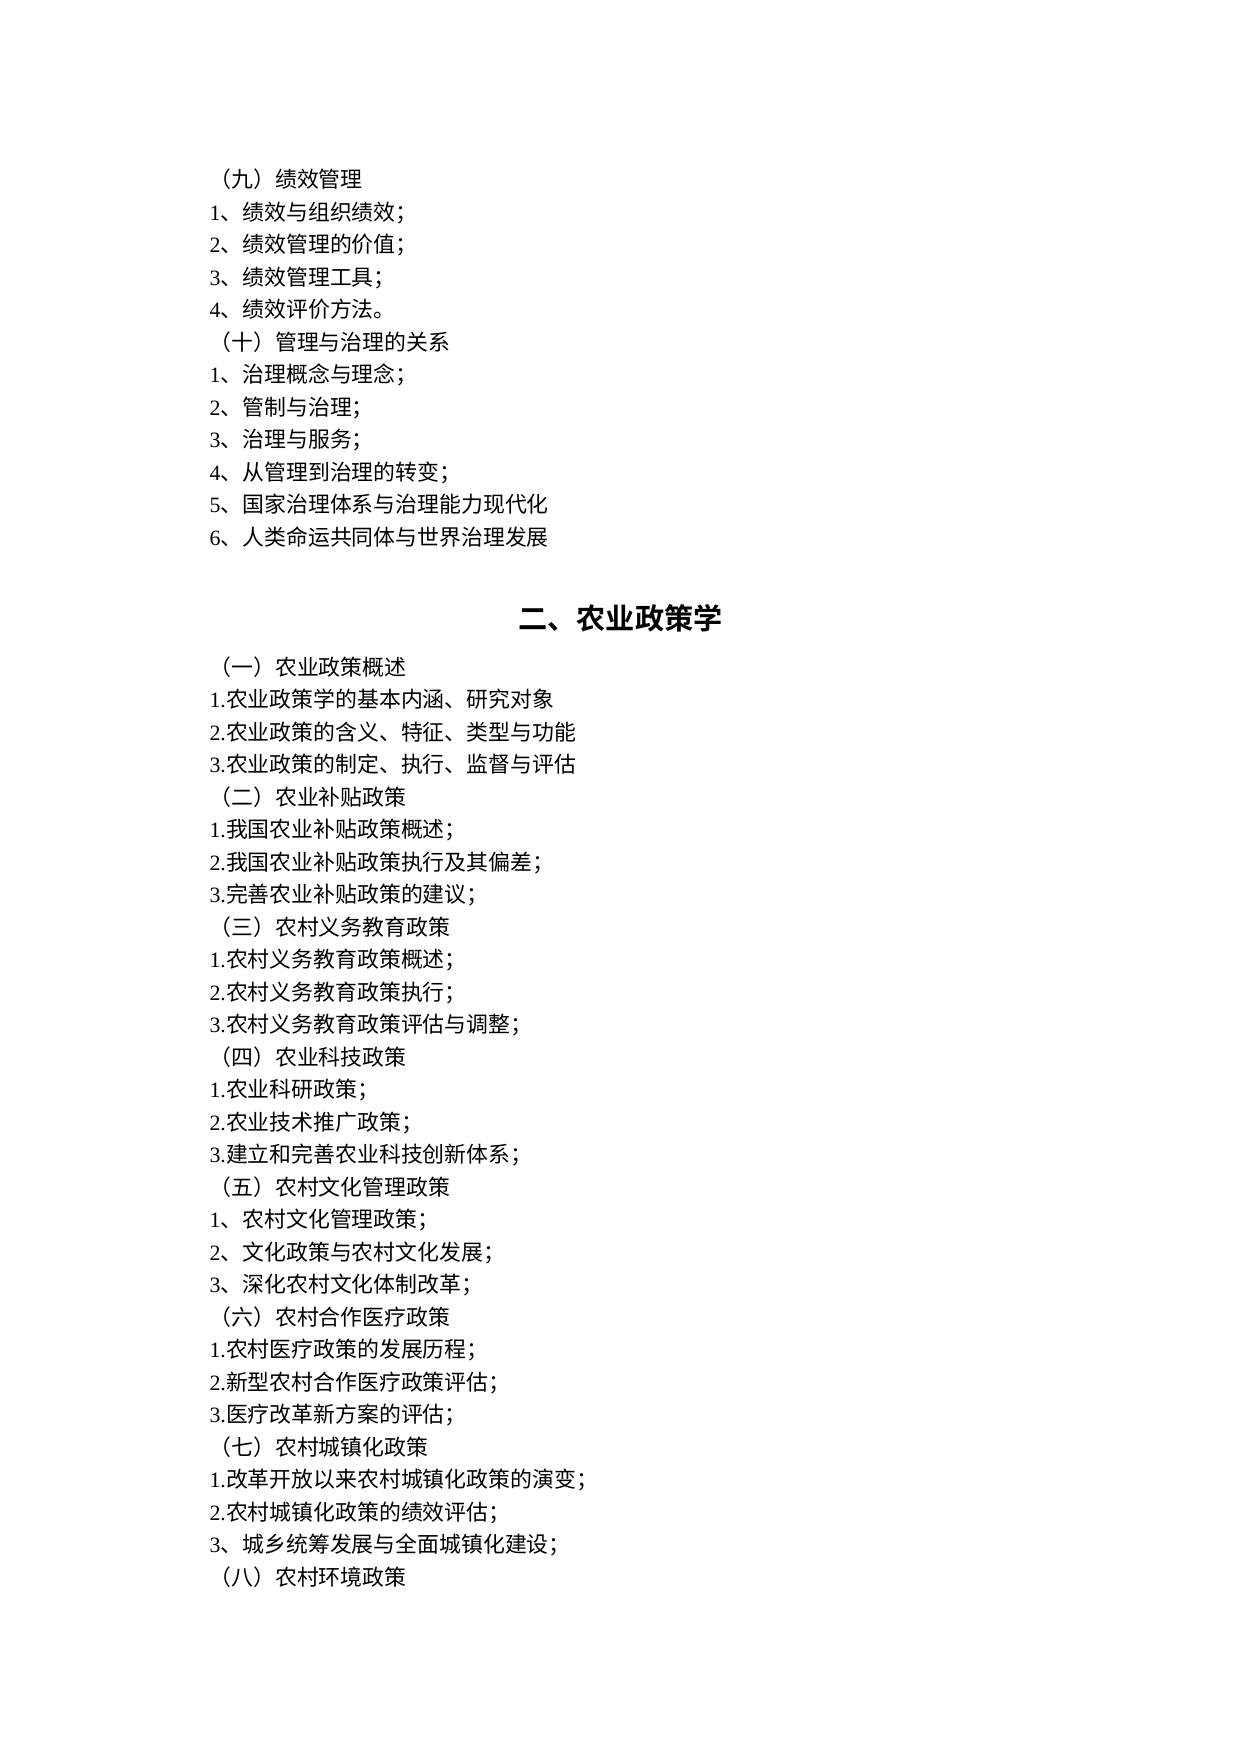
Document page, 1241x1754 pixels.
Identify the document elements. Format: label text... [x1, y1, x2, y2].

text （二）农业补贴政策 [187, 779, 1053, 812]
text 4、绩效评价方法。 [187, 292, 1053, 324]
text 5、国家治理体系与治理能力现代化 [187, 487, 1053, 519]
text 2.新型农村合作医疗政策评估； 3.医疗改革新方案的评估； [209, 1364, 1053, 1429]
text 2、绩效管理的价值； [187, 227, 1053, 259]
text （九）绩效管理 [187, 162, 1053, 194]
text （五）农村文化管理政策 [209, 1169, 1053, 1202]
text （十）管理与治理的关系 [187, 324, 1053, 357]
text 二、农业政策学 [187, 584, 1053, 649]
text 1.我国农业补贴政策概述； [187, 812, 1053, 844]
text （七）农村城镇化政策 1.改革开放以来农村城镇化政策的演变； 2.农村城镇化政策的绩效评估； [209, 1429, 1053, 1527]
text （六）农村合作医疗政策 1.农村医疗政策的发展历程； [209, 1299, 1053, 1364]
text 3、绩效管理工具； [187, 259, 1053, 292]
text 3、治理与服务； [187, 422, 1053, 454]
text 2、文化政策与农村文化发展； [209, 1234, 1053, 1267]
text 2.农业政策的含义、特征、类型与功能 [187, 714, 1053, 747]
text （一）农业政策概述 [187, 649, 1053, 682]
text 6、人类命运共同体与世界治理发展 [187, 519, 1053, 552]
text 1、绩效与组织绩效； [187, 194, 1053, 227]
text 2.农村义务教育政策执行； 3.农村义务教育政策评估与调整； [209, 974, 1053, 1039]
text 1、农村文化管理政策； [209, 1202, 1053, 1234]
text 3、深化农村文化体制改革； [209, 1267, 1053, 1299]
text 1.农业政策学的基本内涵、研究对象 [187, 682, 1053, 714]
text 3.完善农业补贴政策的建议； [187, 877, 1053, 909]
text （三）农村义务教育政策 [187, 909, 1053, 942]
text （四）农业科技政策 1.农业科研政策； 2.农业技术推广政策； 3.建立和完善农业科技创新体系； [209, 1039, 1053, 1169]
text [209, 1527, 1053, 1592]
text 4、从管理到治理的转变； [187, 454, 1053, 487]
text 1、治理概念与理念； [187, 357, 1053, 389]
text 2、管制与治理； [187, 389, 1053, 422]
text 1.农村义务教育政策概述； [187, 942, 1053, 974]
text 2.我国农业补贴政策执行及其偏差； [187, 844, 1053, 877]
text 3.农业政策的制定、执行、监督与评估 [187, 747, 1053, 779]
